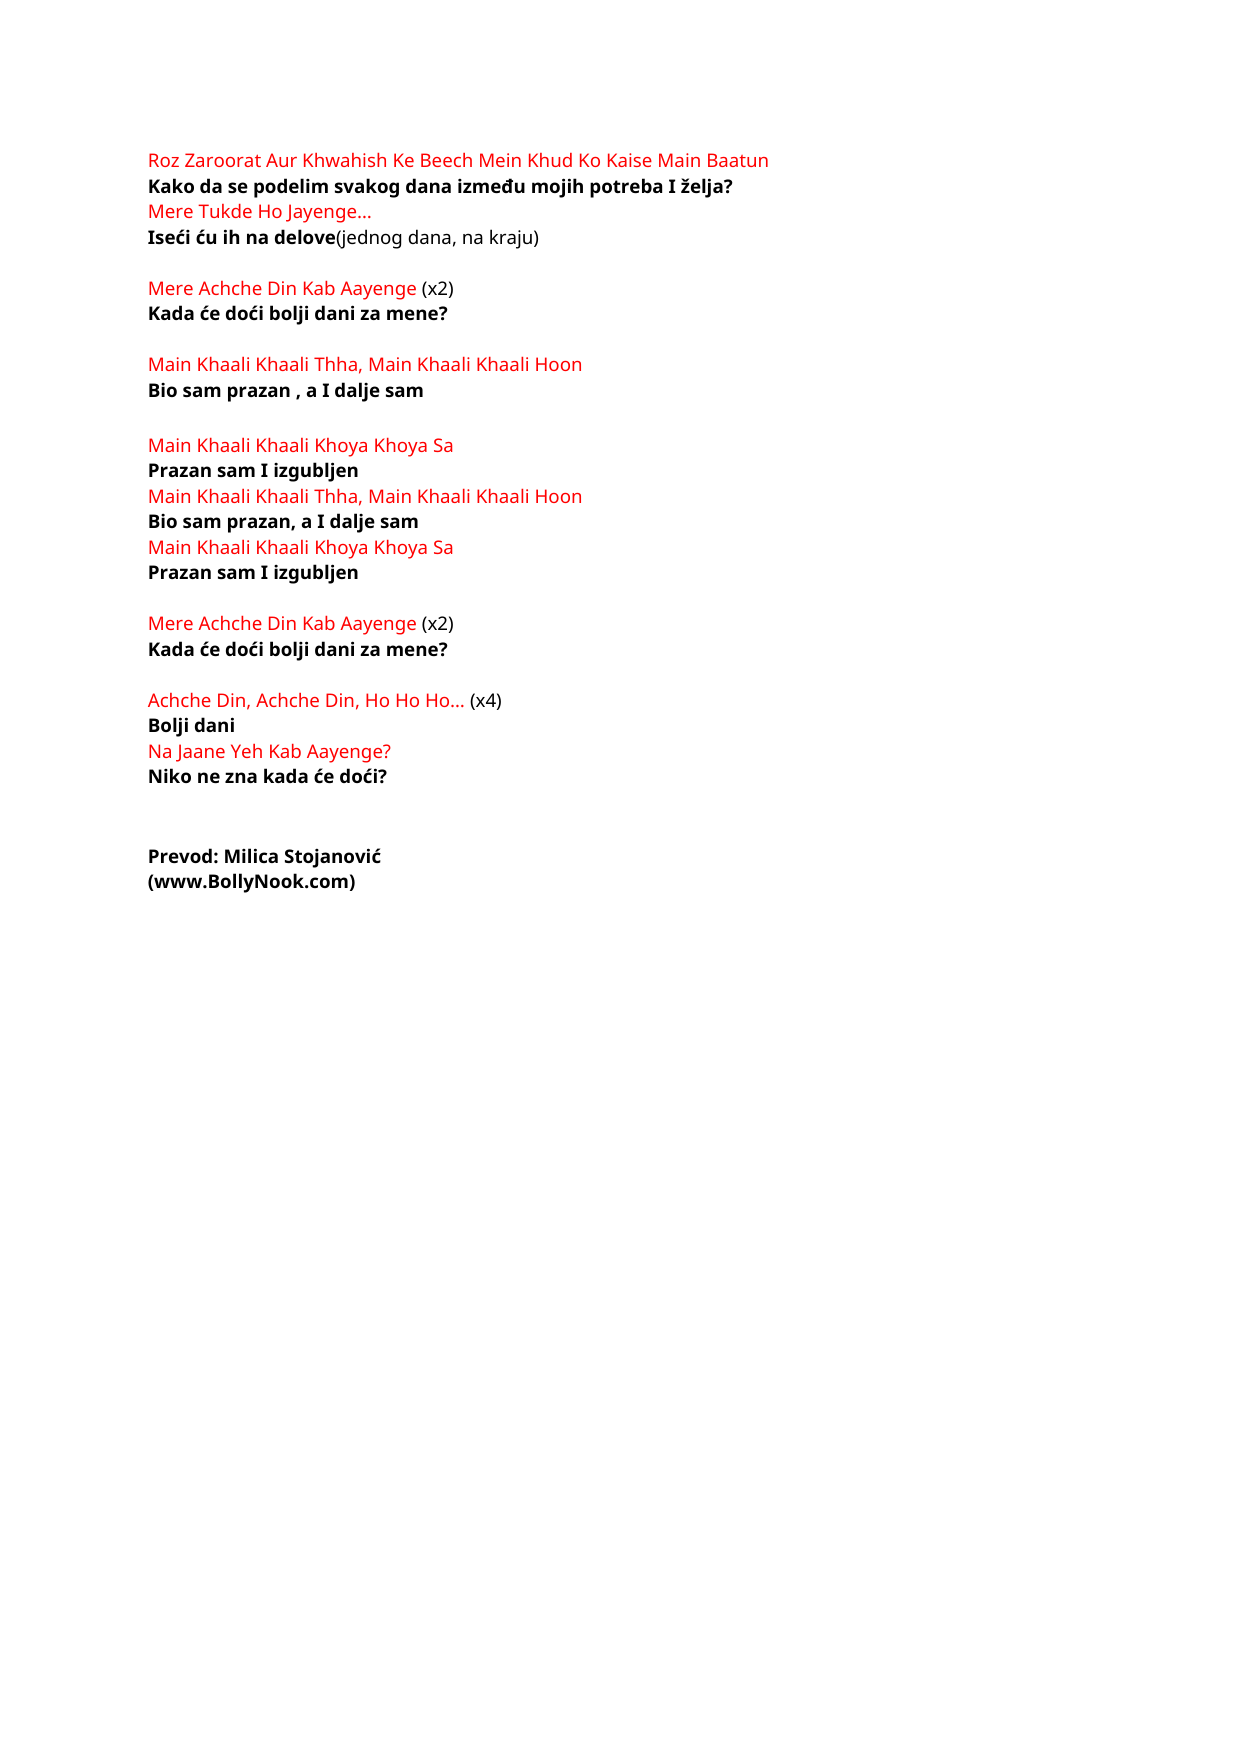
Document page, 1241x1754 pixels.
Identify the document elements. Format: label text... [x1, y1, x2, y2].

text Main Khaali Khaali Khoya Khoya Sa Prazan sam I izgubljen Main Khaali Khaali Thha, Main Khaali Khaali Hoon Bio sam prazan, a I dalje sam Main Khaali Khaali Khoya Khoya Sa Prazan sam I izgubljen Mere Achche Din Kab Aayenge (x2) Kada će doći bolji dani za mene? Achche Din, Achche Din, Ho Ho Ho… (x4) Bolji dani Na Jaane Yeh Kab Aayenge? Niko ne zna kada će doći? [148, 432, 1093, 818]
text (www.BollyNook.com) [148, 868, 1093, 894]
text Prevod: Milica Stojanović [148, 843, 1093, 868]
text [148, 148, 1093, 403]
